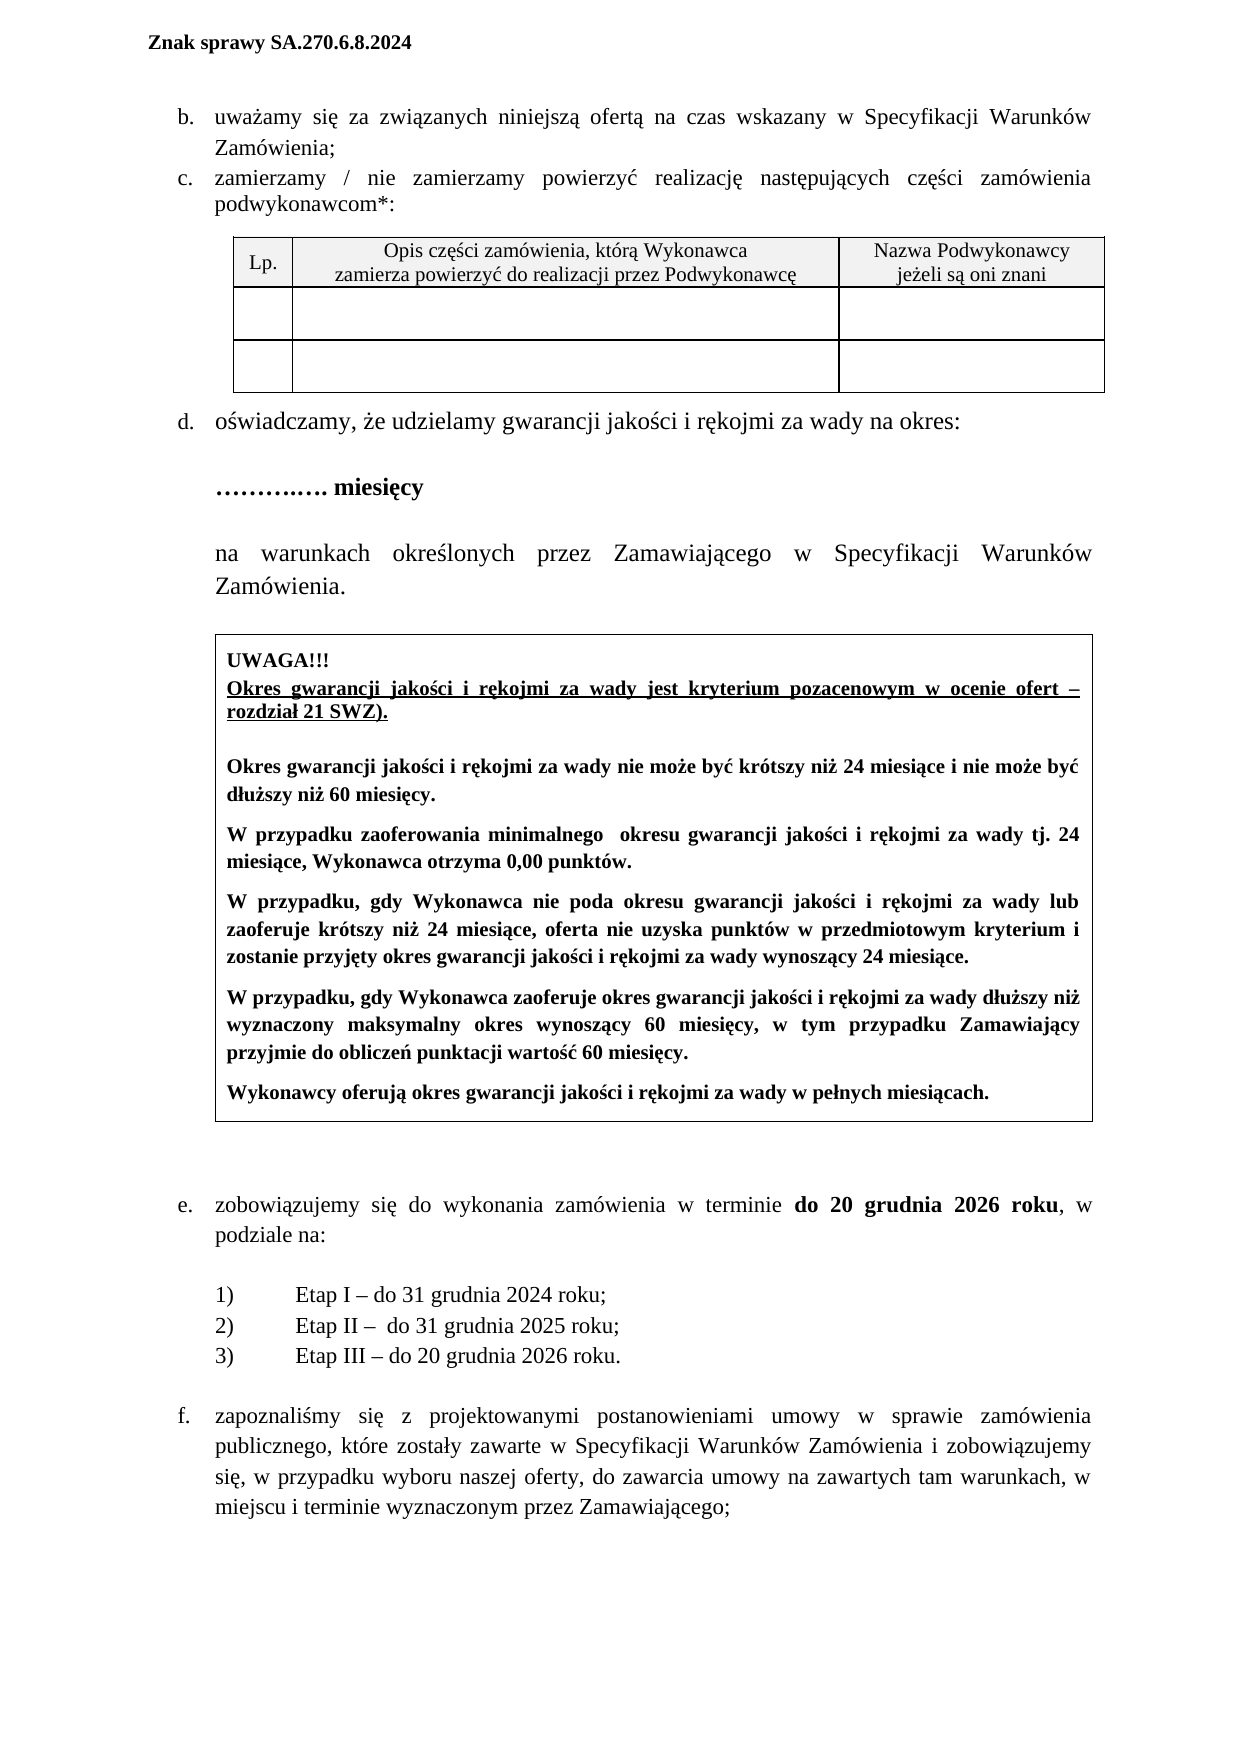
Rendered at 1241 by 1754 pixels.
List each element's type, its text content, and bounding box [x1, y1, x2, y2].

list na warunkach określonych przez Zamawiającego w Specyfikacji Warunków Zamówienia. [215, 538, 1093, 600]
list ……….…. miesięcy [215, 472, 1093, 501]
table_cell [293, 288, 838, 339]
table_cell [234, 288, 292, 339]
table_header Lp. [234, 238, 292, 286]
list 1) Etap I – do 31 grudnia 2024 roku; [215, 1281, 1093, 1308]
table_cell [293, 341, 838, 392]
table_cell [840, 341, 1104, 392]
list 3) Etap III – do 20 grudnia 2026 roku. [215, 1342, 1093, 1368]
table_header UWAGA!!! Okres gwarancji jakości i rękojmi za wady jest kryterium pozacenowym w ocenie ofert – rozdział 21 SWZ). Okres gwarancji jakości i rękojmi za wady nie może być krótszy niż 24 miesiące i nie może być dłuższy niż 60 miesięcy. W przypadku zaoferowania minimalnego okresu gwarancji jakości i rękojmi za wady tj. 24 miesiące, Wykonawca otrzyma 0,00 punktów. W przypadku, gdy Wykonawca nie poda okresu gwarancji jakości i rękojmi za wady lub zaoferuje krótszy niż 24 miesiące, oferta nie uzyska punktów w przedmiotowym kryterium i zostanie przyjęty okres gwarancji jakości i rękojmi za wady wynoszący 24 miesiące. W przypadku, gdy Wykonawca zaoferuje okres gwarancji jakości i rękojmi za wady dłuższy niż wyznaczony maksymalny okres wynoszący 60 miesięcy, w tym przypadku Zamawiający przyjmie do obliczeń punktacji wartość 60 miesięcy. Wykonawcy oferują okres gwarancji jakości i rękojmi za wady w pełnych miesiącach. [216, 635, 1092, 1121]
list 2) Etap II – do 31 grudnia 2025 roku; [215, 1312, 1093, 1338]
table_header Opis części zamówienia, którą Wykonawca zamierza powierzyć do realizacji przez Podwykonawcę [293, 238, 838, 286]
list zamierzamy / nie zamierzamy powierzyć realizację następujących części zamówienia podwykonawcom*: [177, 164, 1093, 217]
list zobowiązujemy się do wykonania zamówienia w terminie do 20 grudnia 2026 roku, w podziale na: [177, 1191, 1093, 1247]
list uważamy się za związanych niniejszą ofertą na czas wskazany w Specyfikacji Warunków Zamówienia; [177, 103, 1093, 160]
list zapoznaliśmy się z projektowanymi postanowieniami umowy w sprawie zamówienia publicznego, które zostały zawarte w Specyfikacji Warunków Zamówienia i zobowiązujemy się, w przypadku wyboru naszej oferty, do zawarcia umowy na zawartych tam warunkach, w miejscu i terminie wyznaczonym przez Zamawiającego; [177, 1402, 1093, 1519]
table_cell [234, 341, 292, 392]
list oświadczamy, że udzielamy gwarancji jakości i rękojmi za wady na okres: [177, 406, 1093, 435]
table_cell [840, 288, 1104, 339]
table_header Nazwa Podwykonawcy jeżeli są oni znani [840, 238, 1104, 286]
